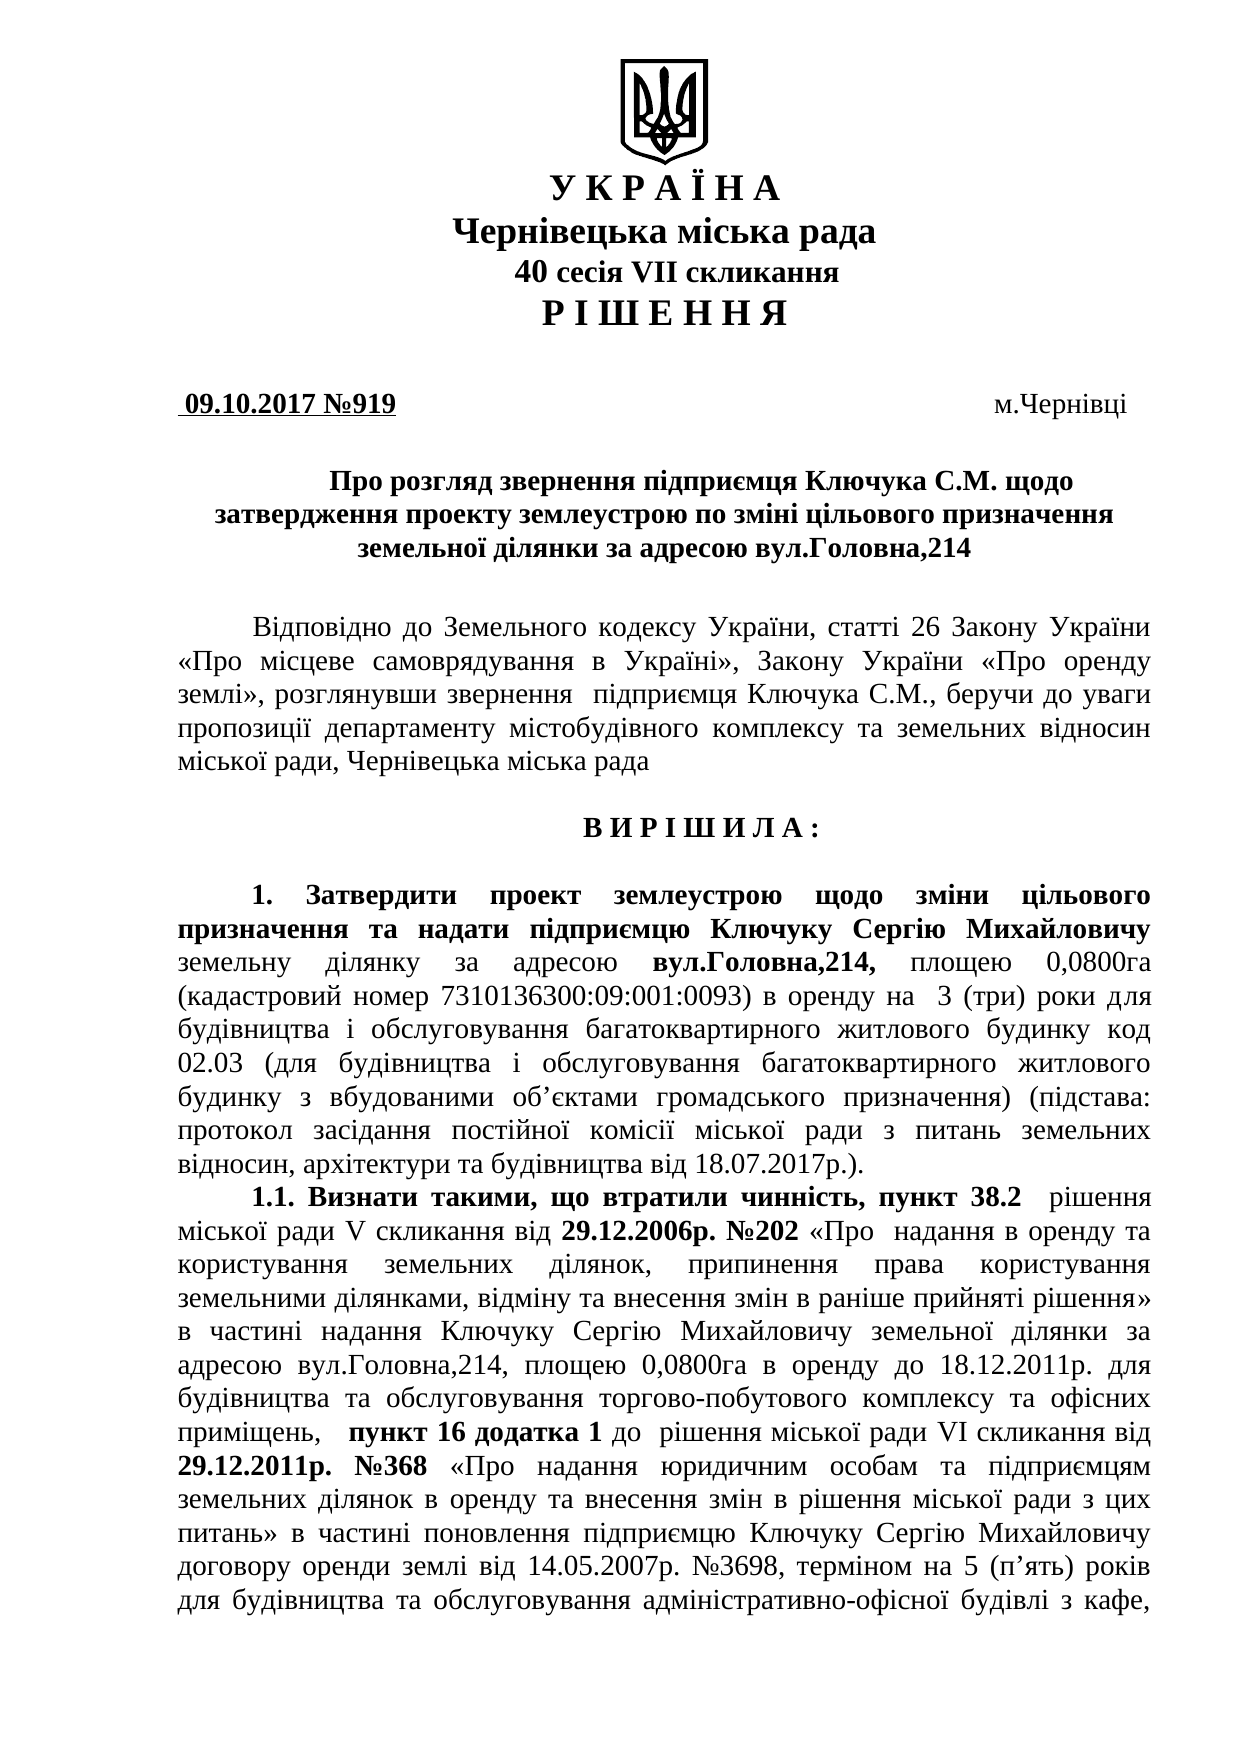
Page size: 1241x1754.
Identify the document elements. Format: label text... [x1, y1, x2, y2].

text Відповідно до Земельного кодексу України, статті 26 Закону України «Про місцеве самоврядування в Україні», Закону України «Про оренду землі», розглянувши звернення підприємця Ключука С.М., беручи до уваги пропозиції департаменту містобудівного комплексу та земельних відносин міської ради, Чернівецька міська рада [177, 609, 1152, 777]
text 1. Затвердити проект землеустрою щодо зміни цільового призначення та надати підприємцю Ключуку Сергію Михайловичу земельну ділянку за адресою вул.Головна,214, площею 0,0800га (кадастровий номер 7310136300:09:001:0093) в оренду на 3 (три) роки для будівництва і обслуговування багатоквартирного житлового будинку код 02.03 (для будівництва і обслуговування багатоквартирного житлового будинку з вбудованими об’єктами громадського призначення) (підстава: протокол засідання постійної комісії міської ради з питань земельних відносин, архітектури та будівництва від 18.07.2017р.). [177, 1045, 1152, 1179]
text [177, 1179, 1152, 1615]
subtitle Р І Ш Е Н Н Я [177, 290, 1152, 333]
text Про розгляд звернення підприємця Ключука С.М. щодо затвердження проекту землеустрою по зміні цільового призначення земельної ділянки за адресою вул.Головна,214 [177, 463, 1152, 564]
text 09.10.2017 №919 м.Чернівці [177, 386, 1152, 419]
text У К Р А Ї Н А [177, 165, 1152, 208]
text 1. Затвердити проект землеустрою щодо зміни цільового призначення та надати підприємцю Ключуку Сергію Михайловичу земельну ділянку за адресою вул.Головна,214, площею 0,0800га (кадастровий номер 7310136300:09:001:0093) в оренду на 3 (три) роки для будівництва і обслуговування багатоквартирного житлового будинку код 02.03 (для будівництва і обслуговування багатоквартирного житлового будинку з вбудованими об’єктами громадського призначення) (підстава: протокол засідання постійної комісії міської ради з питань земельних відносин, архітектури та будівництва від 18.07.2017р.). [177, 877, 1152, 1012]
text В И Р І Ш И Л А : [177, 810, 1152, 844]
text 40 сесія VІІ скликання [177, 252, 1152, 290]
subtitle Чернівецька міська рада [177, 208, 1152, 252]
